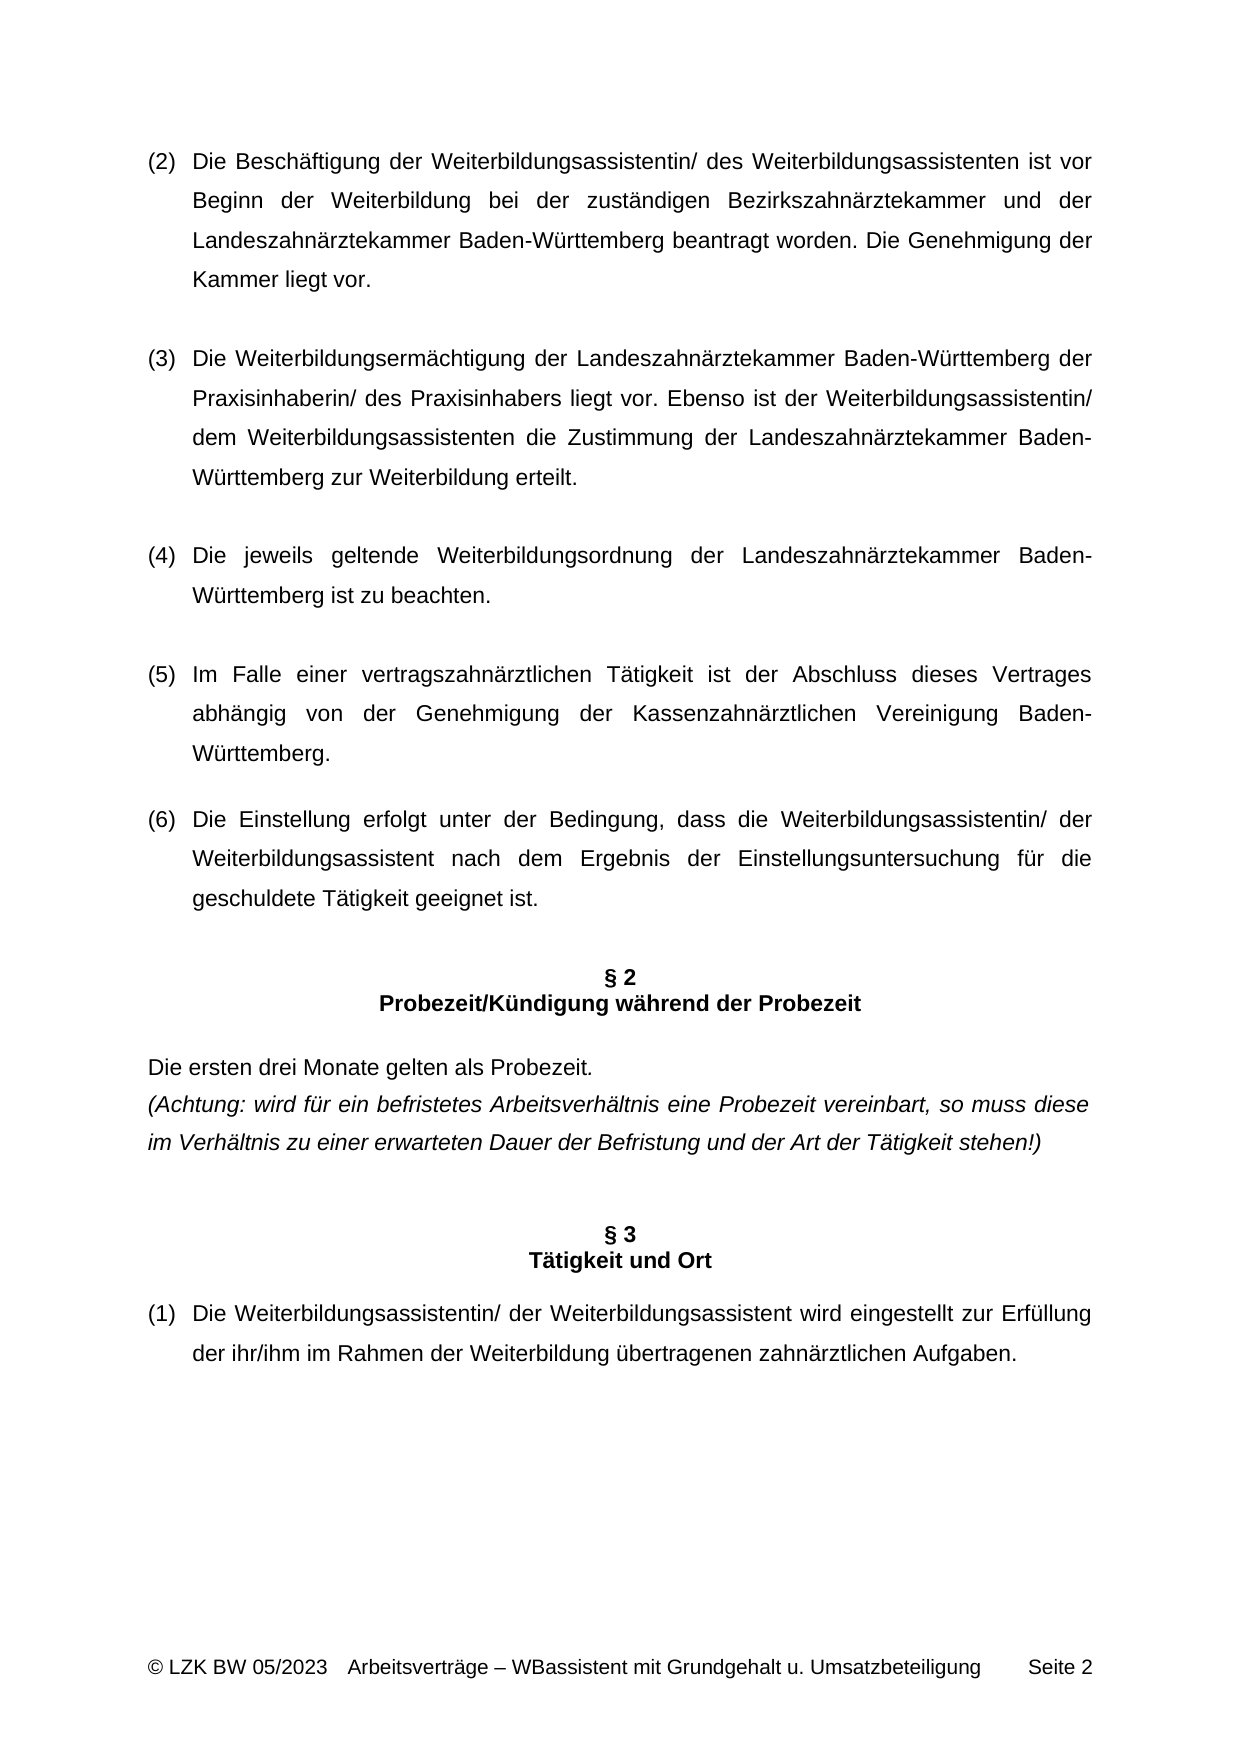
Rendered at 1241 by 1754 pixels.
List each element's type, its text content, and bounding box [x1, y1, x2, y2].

text § 2 [148, 964, 1092, 990]
text § 3 [148, 1221, 1092, 1247]
text (6) Die Einstellung erfolgt unter der Bedingung, dass die Weiterbildungsassistentin/ der Weiterbildungsassistent nach dem Ergebnis der Einstellungsuntersuchung für die geschuldete Tätigkeit geeignet ist. [148, 806, 1092, 911]
text (Achtung: wird für ein befristetes Arbeitsverhältnis eine Probezeit vereinbart, so muss diese im Verhältnis zu einer erwarteten Dauer der Befristung und der Art der Tätigkeit stehen!) [148, 1080, 1092, 1155]
text (5) Im Falle einer vertragszahnärztlichen Tätigkeit ist der Abschluss dieses Vertrages abhängig von der Genehmigung der Kassenzahnärztlichen Vereinigung Baden-Württemberg. [148, 661, 1092, 766]
text Probezeit/Kündigung während der Probezeit [148, 990, 1092, 1016]
text (1) Die Weiterbildungsassistentin/ der Weiterbildungsassistent wird eingestellt zur Erfüllung der ihr/ihm im Rahmen der Weiterbildung übertragenen zahnärztlichen Aufgaben. [148, 1300, 1092, 1366]
text Die ersten drei Monate gelten als Probezeit. [148, 1043, 1092, 1080]
text (2) Die Beschäftigung der Weiterbildungsassistentin/ des Weiterbildungsassistenten ist vor Beginn der Weiterbildung bei der zuständigen Bezirkszahnärztekammer und der Landeszahnärztekammer Baden-Württemberg beantragt worden. Die Genehmigung der Kammer liegt vor. [148, 148, 1092, 292]
text Tätigkeit und Ort [148, 1247, 1092, 1274]
text (4) Die jeweils geltende Weiterbildungsordnung der Landeszahnärztekammer Baden-Württemberg ist zu beachten. [148, 542, 1092, 608]
text (3) Die Weiterbildungsermächtigung der Landeszahnärztekammer Baden-Württemberg der Praxisinhaberin/ des Praxisinhabers liegt vor. Ebenso ist der Weiterbildungsassistentin/ dem Weiterbildungsassistenten die Zustimmung der Landeszahnärztekammer Baden-Württemberg zur Weiterbildung erteilt. [148, 345, 1092, 490]
